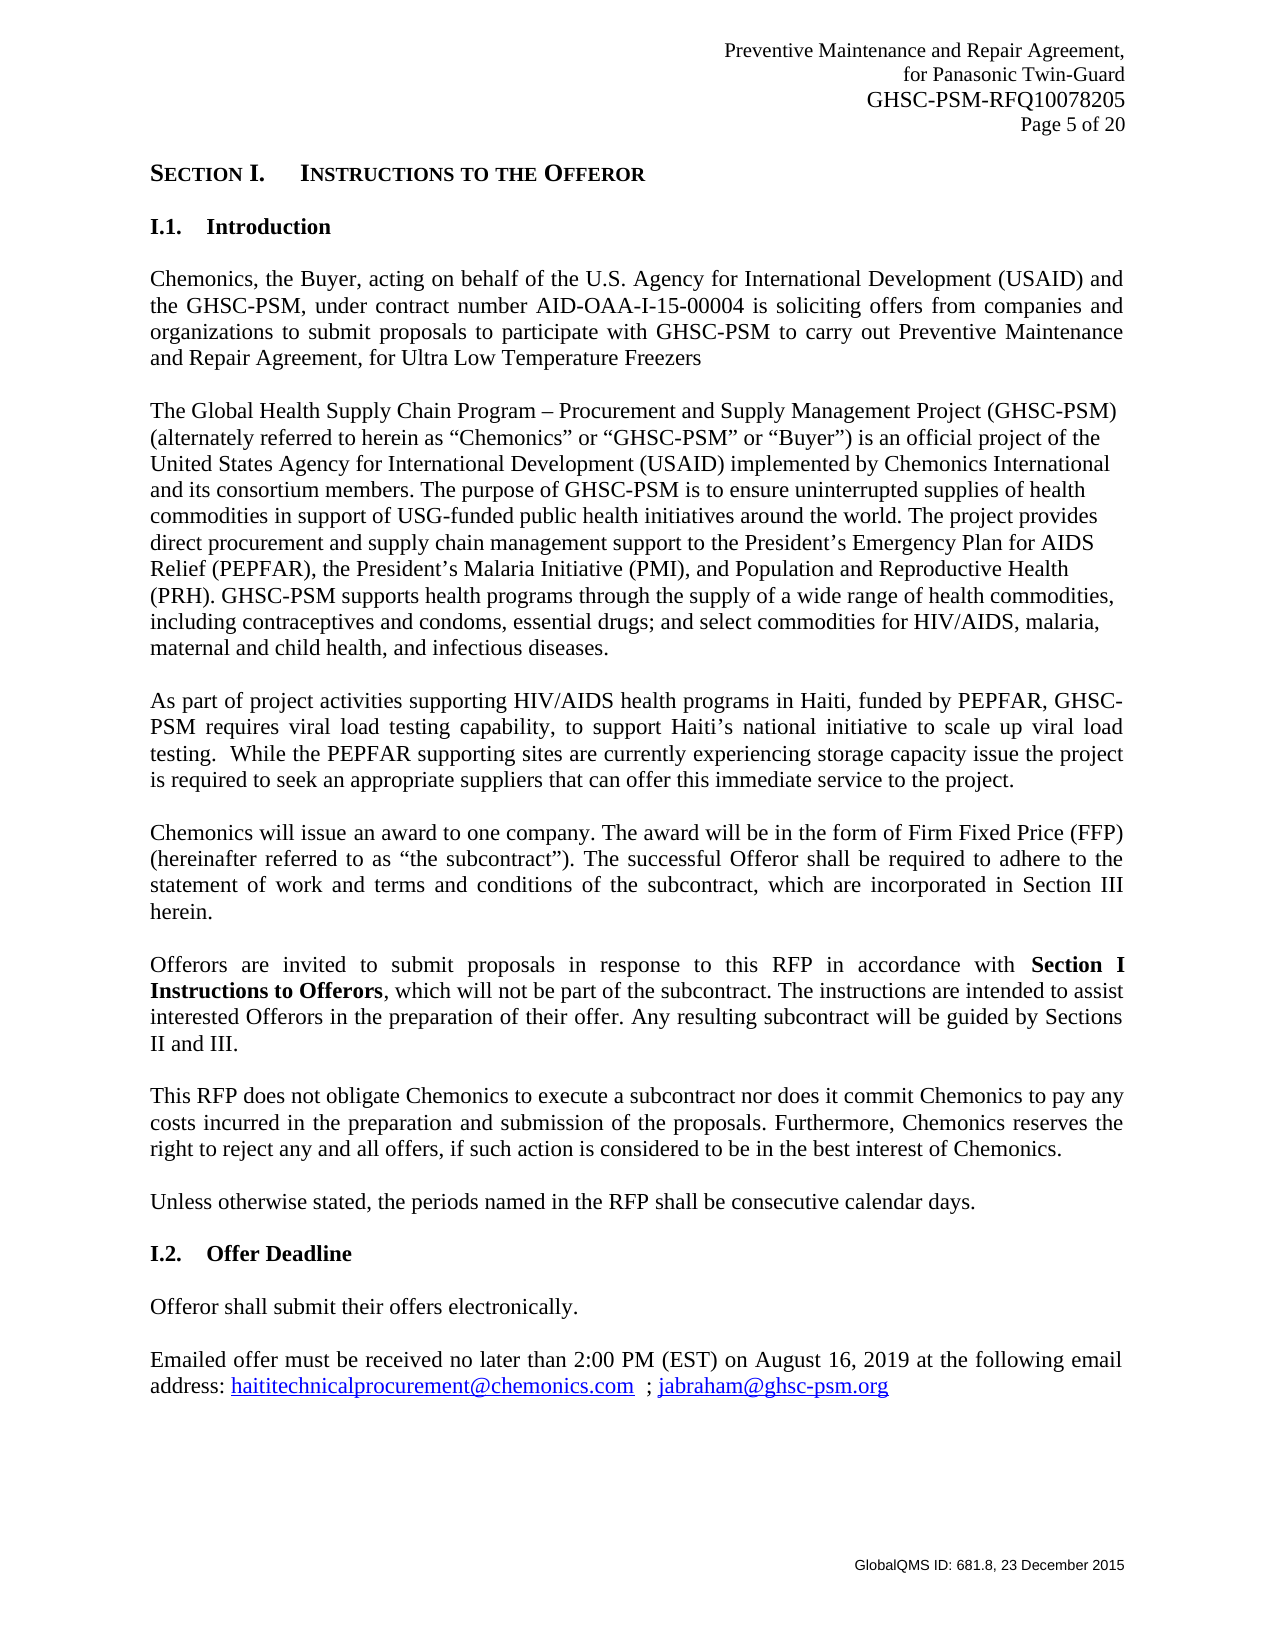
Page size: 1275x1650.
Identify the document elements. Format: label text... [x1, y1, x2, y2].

text direct procurement and supply chain management support to the President’s Emergency Plan for AIDS [150, 529, 1125, 555]
text Chemonics, the Buyer, acting on behalf of the U.S. Agency for International Development (USAID) and the GHSC-PSM, under contract number AID-OAA-I-15-00004 is soliciting offers from companies and organizations to submit proposals to participate with GHSC-PSM to carry out Preventive Maintenance and Repair Agreement, for Ultra Low Temperature Freezers [150, 265, 1125, 371]
text commodities in support of USG-funded public health initiatives around the world. The project provides [150, 503, 1125, 529]
list Offer Deadline [150, 1241, 1125, 1267]
list Introduction [150, 213, 1125, 239]
text (PRH). GHSC-PSM supports health programs through the supply of a wide range of health commodities, [150, 582, 1125, 608]
text including contraceptives and condoms, essential drugs; and select commodities for HIV/AIDS, malaria, [150, 608, 1125, 634]
text maternal and child health, and infectious diseases. [150, 634, 1125, 661]
text Offeror shall submit their offers electronically. [150, 1293, 1125, 1319]
text Unless otherwise stated, the periods named in the RFP shall be consecutive calendar days. [150, 1188, 1125, 1214]
text and its consortium members. The purpose of GHSC-PSM is to ensure uninterrupted supplies of health [150, 476, 1125, 503]
text Emailed offer must be received no later than 2:00 PM (EST) on August 16, 2019 at the following email address: haititechnicalprocurement@chemonics.com ; jabraham@ghsc-psm.org [150, 1346, 1125, 1399]
text Offerors are invited to submit proposals in response to this RFP in accordance with Section I Instructions to Offerors, which will not be part of the subcontract. The instructions are intended to assist interested Offerors in the preparation of their offer. Any resulting subcontract will be guided by Sections II and III. [150, 951, 1125, 1056]
text As part of project activities supporting HIV/AIDS health programs in Haiti, funded by PEPFAR, GHSC-PSM requires viral load testing capability, to support Haiti’s national initiative to scale up viral load testing. While the PEPFAR supporting sites are currently experiencing storage capacity issue the project is required to seek an appropriate suppliers that can offer this immediate service to the project. [150, 687, 1125, 792]
text United States Agency for International Development (USAID) implemented by Chemonics International [150, 450, 1125, 476]
text (alternately referred to herein as “Chemonics” or “GHSC-PSM” or “Buyer”) is an official project of the [150, 423, 1125, 450]
text Section I. Instructions to the Offeror [150, 158, 1125, 186]
text Chemonics will issue an award to one company. The award will be in the form of Firm Fixed Price (FFP)(hereinafter referred to as “the subcontract”). The successful Offeror shall be required to adhere to the statement of work and terms and conditions of the subcontract, which are incorporated in Section III herein. [150, 819, 1125, 924]
text This RFP does not obligate Chemonics to execute a subcontract nor does it commit Chemonics to pay any costs incurred in the preparation and submission of the proposals. Furthermore, Chemonics reserves the right to reject any and all offers, if such action is considered to be in the best interest of Chemonics. [150, 1082, 1125, 1161]
text Relief (PEPFAR), the President’s Malaria Initiative (PMI), and Population and Reproductive Health [150, 555, 1125, 582]
text The Global Health Supply Chain Program – Procurement and Supply Management Project (GHSC-PSM) [150, 397, 1125, 423]
